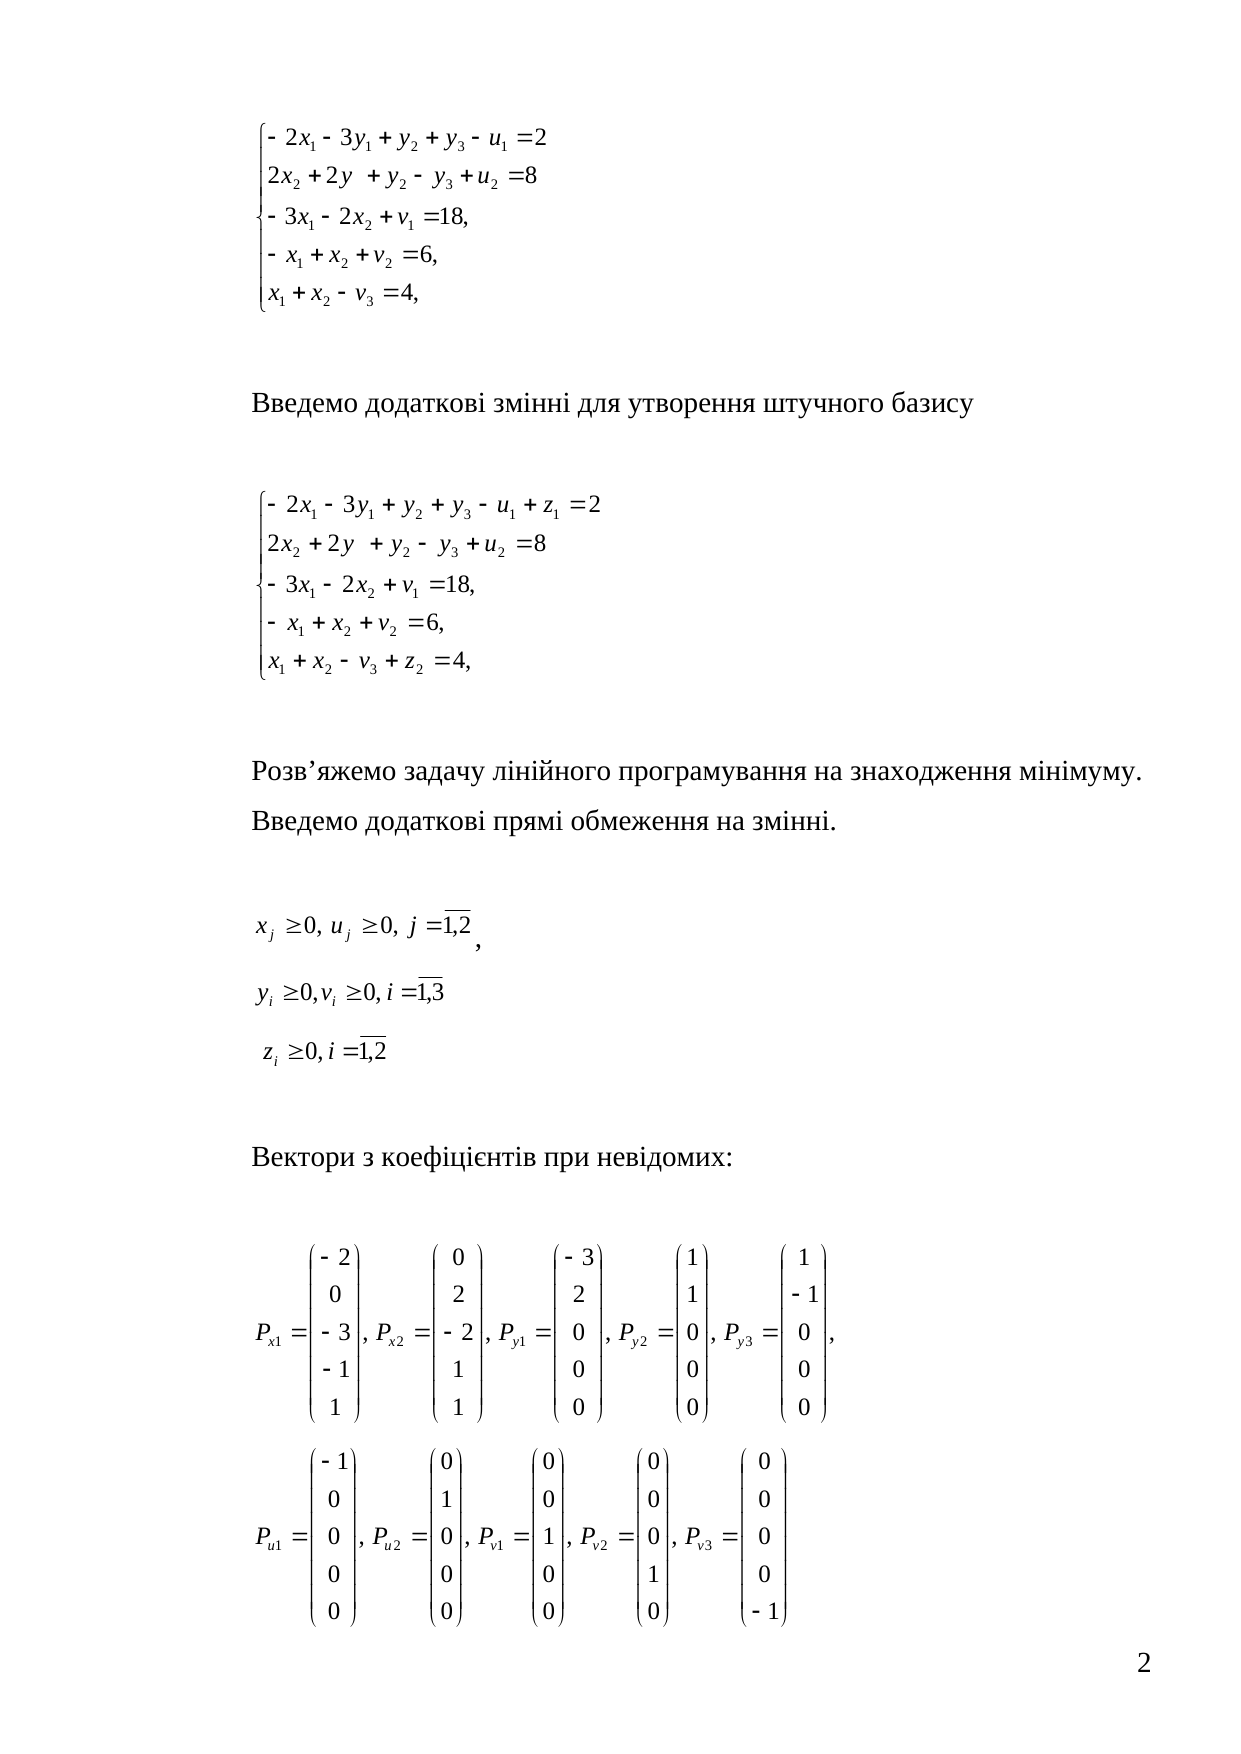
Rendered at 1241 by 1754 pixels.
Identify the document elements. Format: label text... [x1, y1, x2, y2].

text Розв’яжемо задачу лінійного програмування на знаходження мінімуму. [177, 753, 1152, 787]
text , [177, 904, 1152, 954]
text Введемо додаткові прямі обмеження на змінні. [177, 803, 1152, 837]
text Вектори з коефіцієнтів при невідомих: [177, 1139, 1152, 1173]
text Введемо додаткові змінні для утворення штучного базису [177, 385, 1152, 419]
